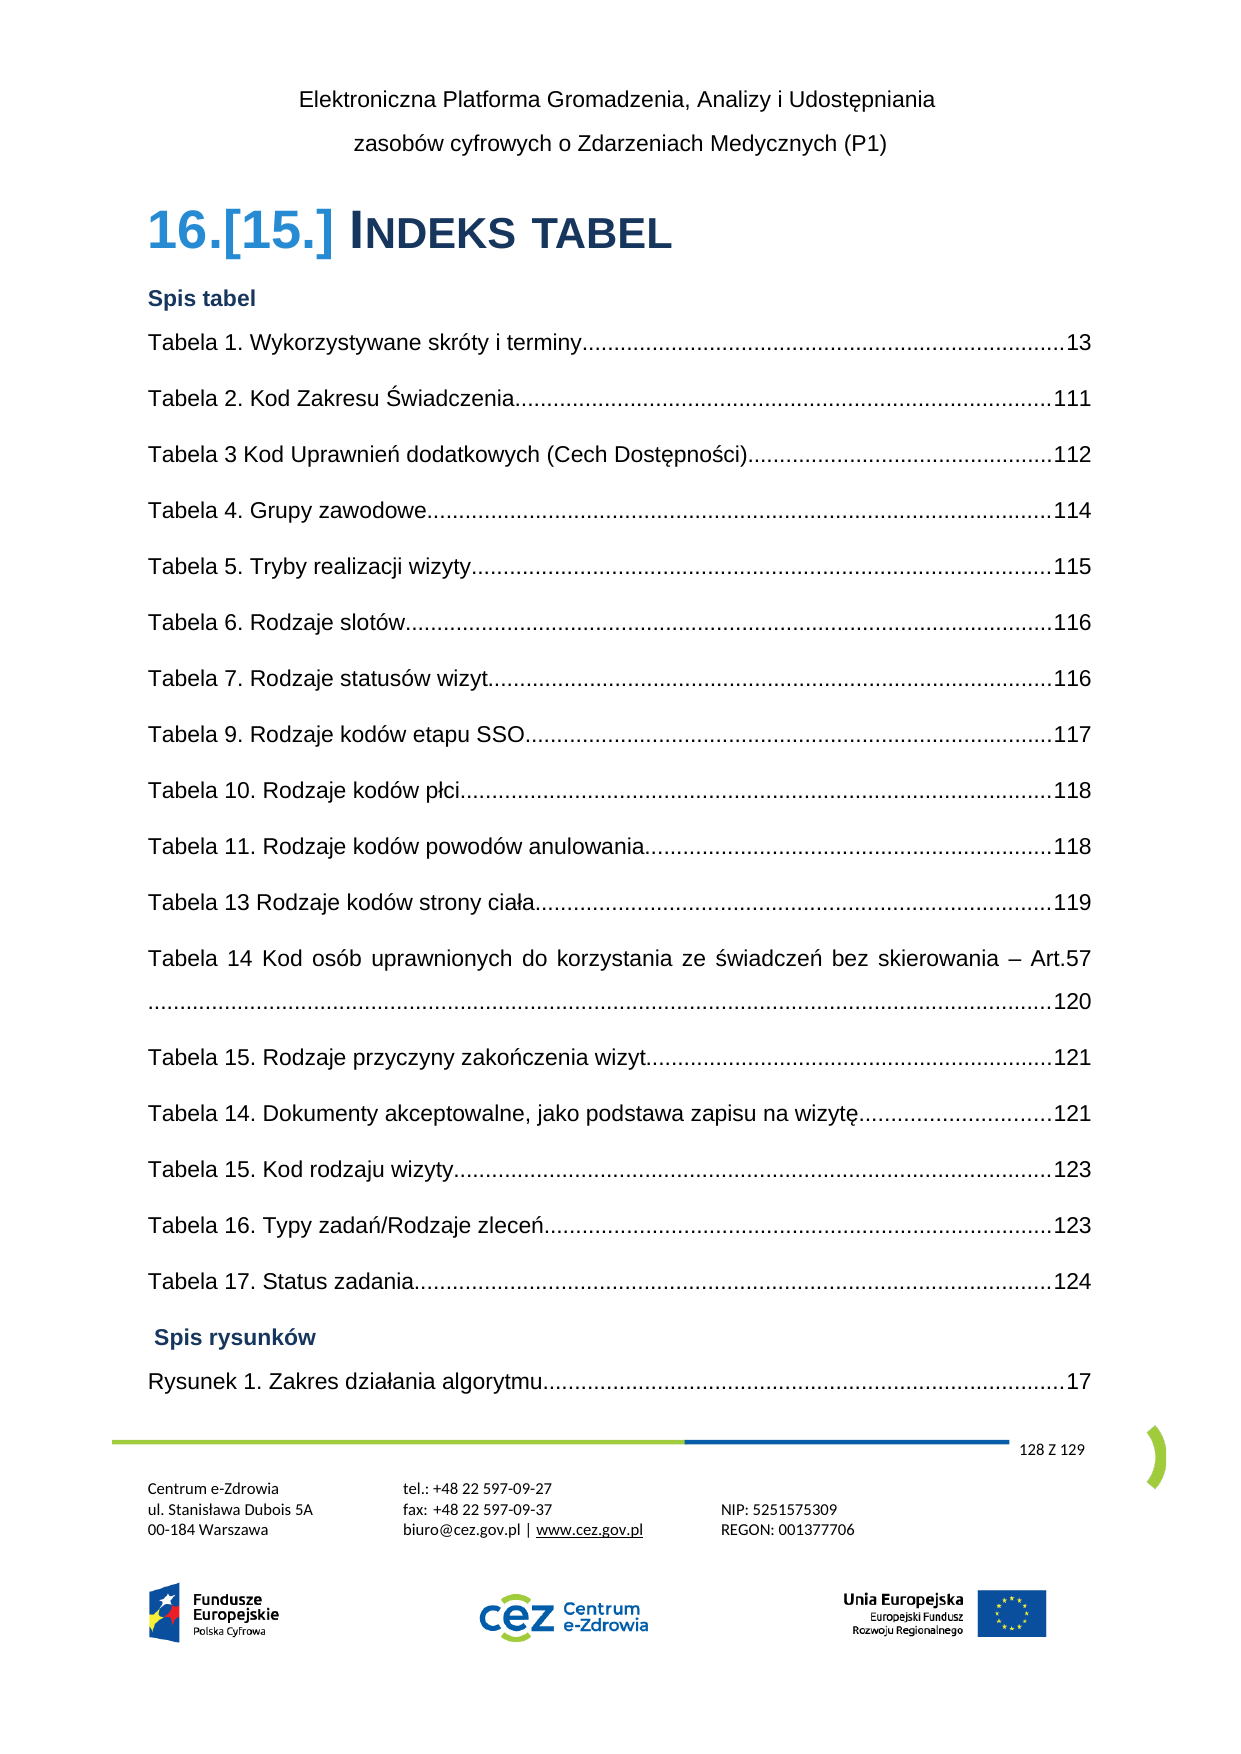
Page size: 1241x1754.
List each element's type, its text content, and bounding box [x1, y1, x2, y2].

text Tabela 3 Kod Uprawnień dodatkowych (Cech Dostępności) 112 [148, 441, 1093, 468]
picture [142, 1580, 285, 1645]
text Tabela 11. Rodzaje kodów powodów anulowania 118 [148, 833, 1093, 859]
text Tabela 2. Kod Zakresu Świadczenia 111 [148, 385, 1093, 412]
text Tabela 14 Kod osób uprawnionych do korzystania ze świadczeń bez skierowania – Art.57 120 [148, 945, 1093, 1014]
text Tabela 15. Rodzaje przyczyny zakończenia wizyt 121 [148, 1044, 1093, 1070]
text Tabela 14. Dokumenty akceptowalne, jako podstawa zapisu na wizytę. 121 [148, 1100, 1093, 1126]
picture [1146, 1425, 1167, 1489]
subtitle Indeks tabel [148, 198, 1093, 260]
text Tabela 9. Rodzaje kodów etapu SSO 117 [148, 721, 1093, 747]
text Tabela 6. Rodzaje slotów 116 [148, 609, 1093, 635]
text Tabela 5. Tryby realizacji wizyty 115 [148, 553, 1093, 579]
text Rysunek 1. Zakres działania algorytmu 17 [148, 1368, 1093, 1394]
picture [477, 1594, 649, 1642]
text Tabela 4. Grupy zawodowe 114 [148, 497, 1093, 523]
text Spis rysunków [148, 1324, 1093, 1350]
text Spis tabel [148, 285, 1093, 312]
text Tabela 15. Kod rodzaju wizyty 123 [148, 1156, 1093, 1182]
text Tabela 17. Status zadania 124 [148, 1268, 1093, 1294]
text Tabela 16. Typy zadań/Rodzaje zleceń 123 [148, 1212, 1093, 1238]
text Tabela 7. Rodzaje statusów wizyt 116 [148, 665, 1093, 691]
text Tabela 13 Rodzaje kodów strony ciała 119 [148, 889, 1093, 915]
text Tabela 10. Rodzaje kodów płci 118 [148, 777, 1093, 803]
picture [835, 1588, 1055, 1638]
text Tabela 1. Wykorzystywane skróty i terminy 13 [148, 329, 1093, 356]
